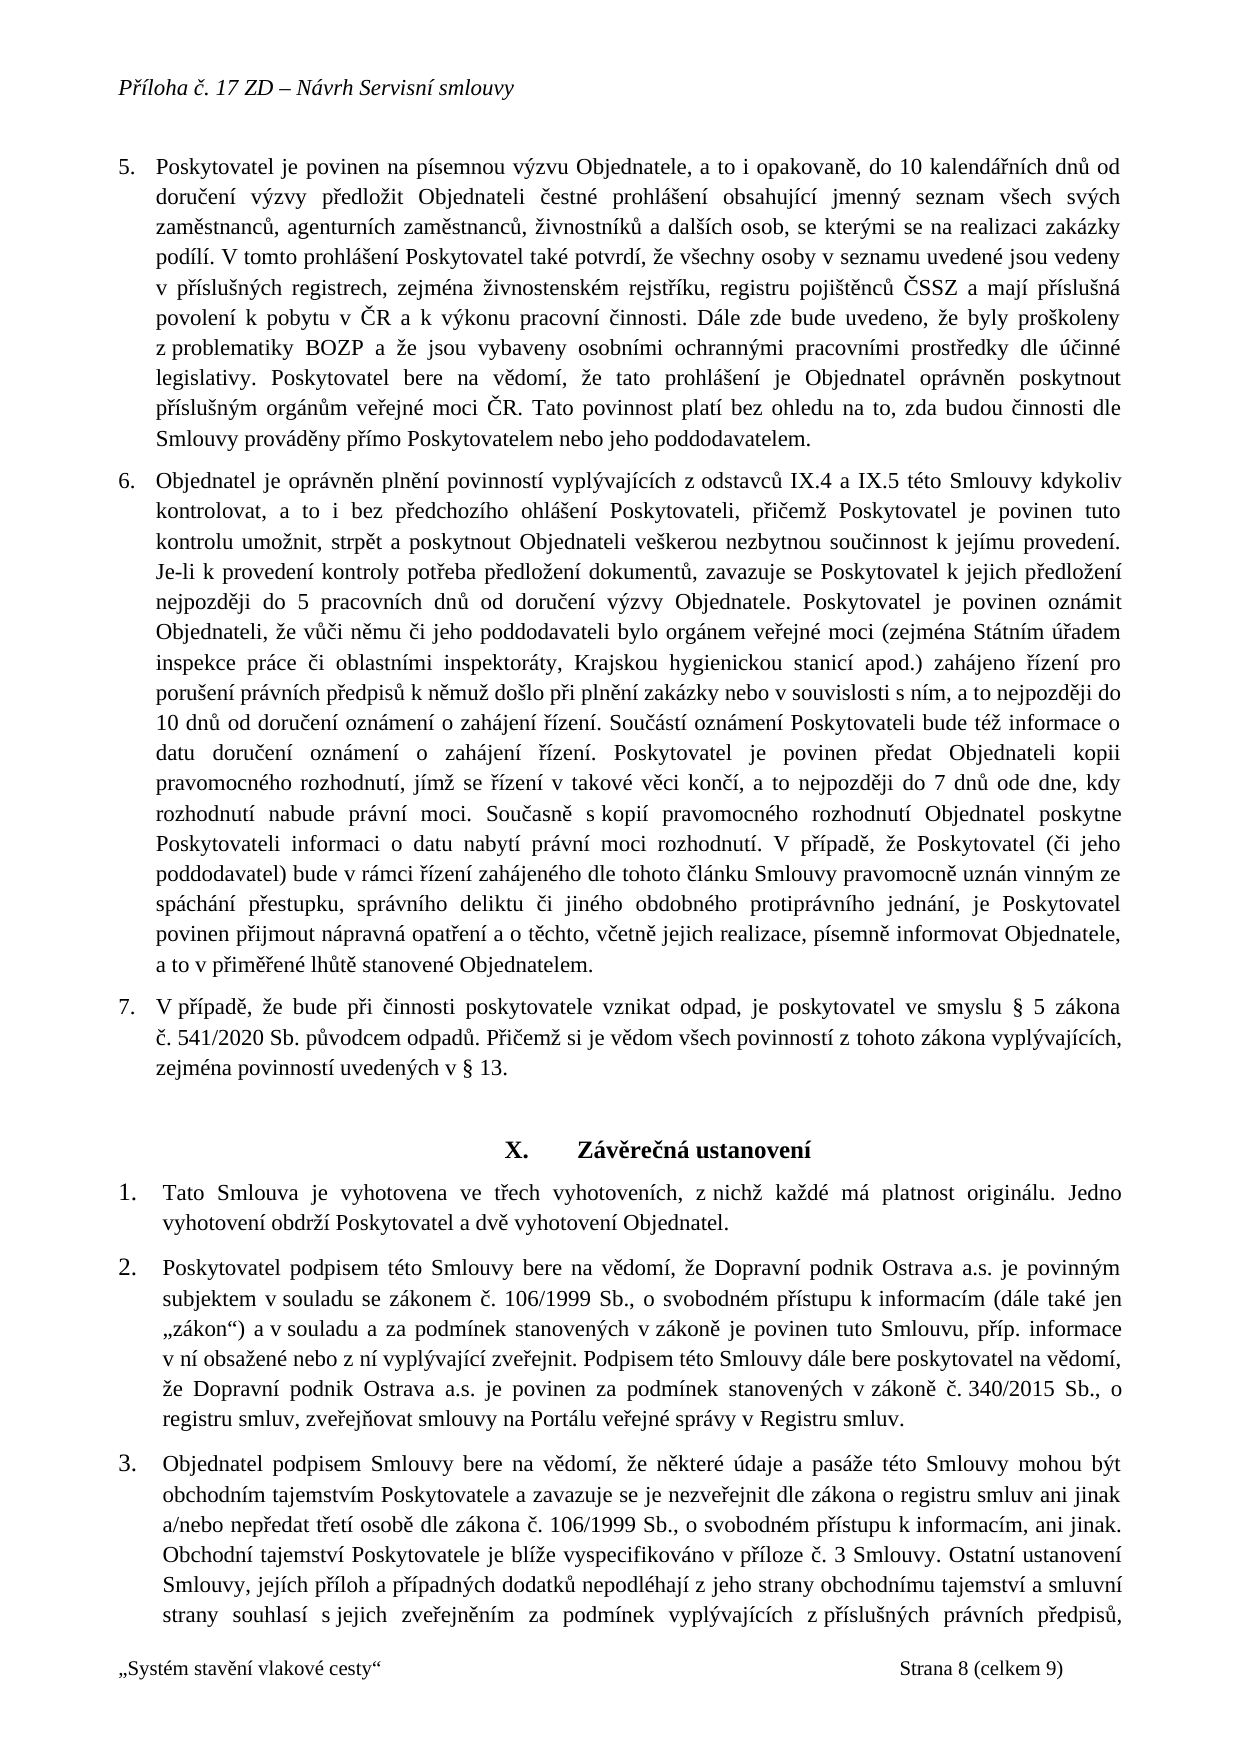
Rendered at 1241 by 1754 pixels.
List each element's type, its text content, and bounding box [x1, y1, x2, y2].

list V případě, že bude při činnosti poskytovatele vznikat odpad, je poskytovatel ve smyslu § 5 zákona č. 541/2020 Sb. původcem odpadů. Přičemž si je vědom všech povinností z tohoto zákona vyplývajících, zejména povinností uvedených v § 13. [118, 993, 1122, 1080]
list Poskytovatel podpisem této Smlouvy bere na vědomí, že Dopravní podnik Ostrava a.s. je povinným subjektem v souladu se zákonem č. 106/1999 Sb., o svobodném přístupu k informacím (dále také jen „zákon“) a v souladu a za podmínek stanovených v zákoně je povinen tuto Smlouvu, příp. informace v ní obsažené nebo z ní vyplývající zveřejnit. Podpisem této Smlouvy dále bere poskytovatel na vědomí, že Dopravní podnik Ostrava a.s. je povinen za podmínek stanovených v zákoně č. 340/2015 Sb., o registru smluv, zveřejňovat smlouvy na Portálu veřejné správy v Registru smluv. [118, 1252, 1122, 1432]
list Objednatel je oprávněn plnění povinností vyplývajících z odstavců IX.4 a IX.5 této Smlouvy kdykoliv kontrolovat, a to i bez předchozího ohlášení Poskytovateli, přičemž Poskytovatel je povinen tuto kontrolu umožnit, strpět a poskytnout Objednateli veškerou nezbytnou součinnost k jejímu provedení. Je-li k provedení kontroly potřeba předložení dokumentů, zavazuje se Poskytovatel k jejich předložení nejpozději do 5 pracovních dnů od doručení výzvy Objednatele. Poskytovatel je povinen oznámit Objednateli, že vůči němu či jeho poddodavateli bylo orgánem veřejné moci (zejména Státním úřadem inspekce práce či oblastními inspektoráty, Krajskou hygienickou stanicí apod.) zahájeno řízení pro porušení právních předpisů k němuž došlo při plnění zakázky nebo v souvislosti s ním, a to nejpozději do 10 dnů od doručení oznámení o zahájení řízení. Součástí oznámení Poskytovateli bude též informace o datu doručení oznámení o zahájení řízení. Poskytovatel je povinen předat Objednateli kopii pravomocného rozhodnutí, jímž se řízení v takové věci končí, a to nejpozději do 7 dnů ode dne, kdy rozhodnutí nabude právní moci. Současně s kopií pravomocného rozhodnutí Objednatel poskytne Poskytovateli informaci o datu nabytí právní moci rozhodnutí. V případě, že Poskytovatel (či jeho poddodavatel) bude v rámci řízení zahájeného dle tohoto článku Smlouvy pravomocně uznán vinným ze spáchání přestupku, správního deliktu či jiného obdobného protiprávního jednání, je Poskytovatel povinen přijmout nápravná opatření a o těchto, včetně jejich realizace, písemně informovat Objednatele, a to v přiměřené lhůtě stanovené Objednatelem. [118, 467, 1122, 977]
list Závěrečná ustanovení [193, 1135, 1122, 1164]
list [118, 1448, 1122, 1628]
list Poskytovatel je povinen na písemnou výzvu Objednatele, a to i opakovaně, do 10 kalendářních dnů od doručení výzvy předložit Objednateli čestné prohlášení obsahující jmenný seznam všech svých zaměstnanců, agenturních zaměstnanců, živnostníků a dalších osob, se kterými se na realizaci zakázky podílí. V tomto prohlášení Poskytovatel také potvrdí, že všechny osoby v seznamu uvedené jsou vedeny v příslušných registrech, zejména živnostenském rejstříku, registru pojištěnců ČSSZ a mají příslušná povolení k pobytu v ČR a k výkonu pracovní činnosti. Dále zde bude uvedeno, že byly proškoleny z problematiky BOZP a že jsou vybaveny osobními ochrannými pracovními prostředky dle účinné legislativy. Poskytovatel bere na vědomí, že tato prohlášení je Objednatel oprávněn poskytnout příslušným orgánům veřejné moci ČR. Tato povinnost platí bez ohledu na to, zda budou činnosti dle Smlouvy prováděny přímo Poskytovatelem nebo jeho poddodavatelem. [118, 153, 1122, 451]
list Tato Smlouva je vyhotovena ve třech vyhotoveních, z nichž každé má platnost originálu. Jedno vyhotovení obdrží Poskytovatel a dvě vyhotovení Objednatel. [118, 1177, 1122, 1236]
